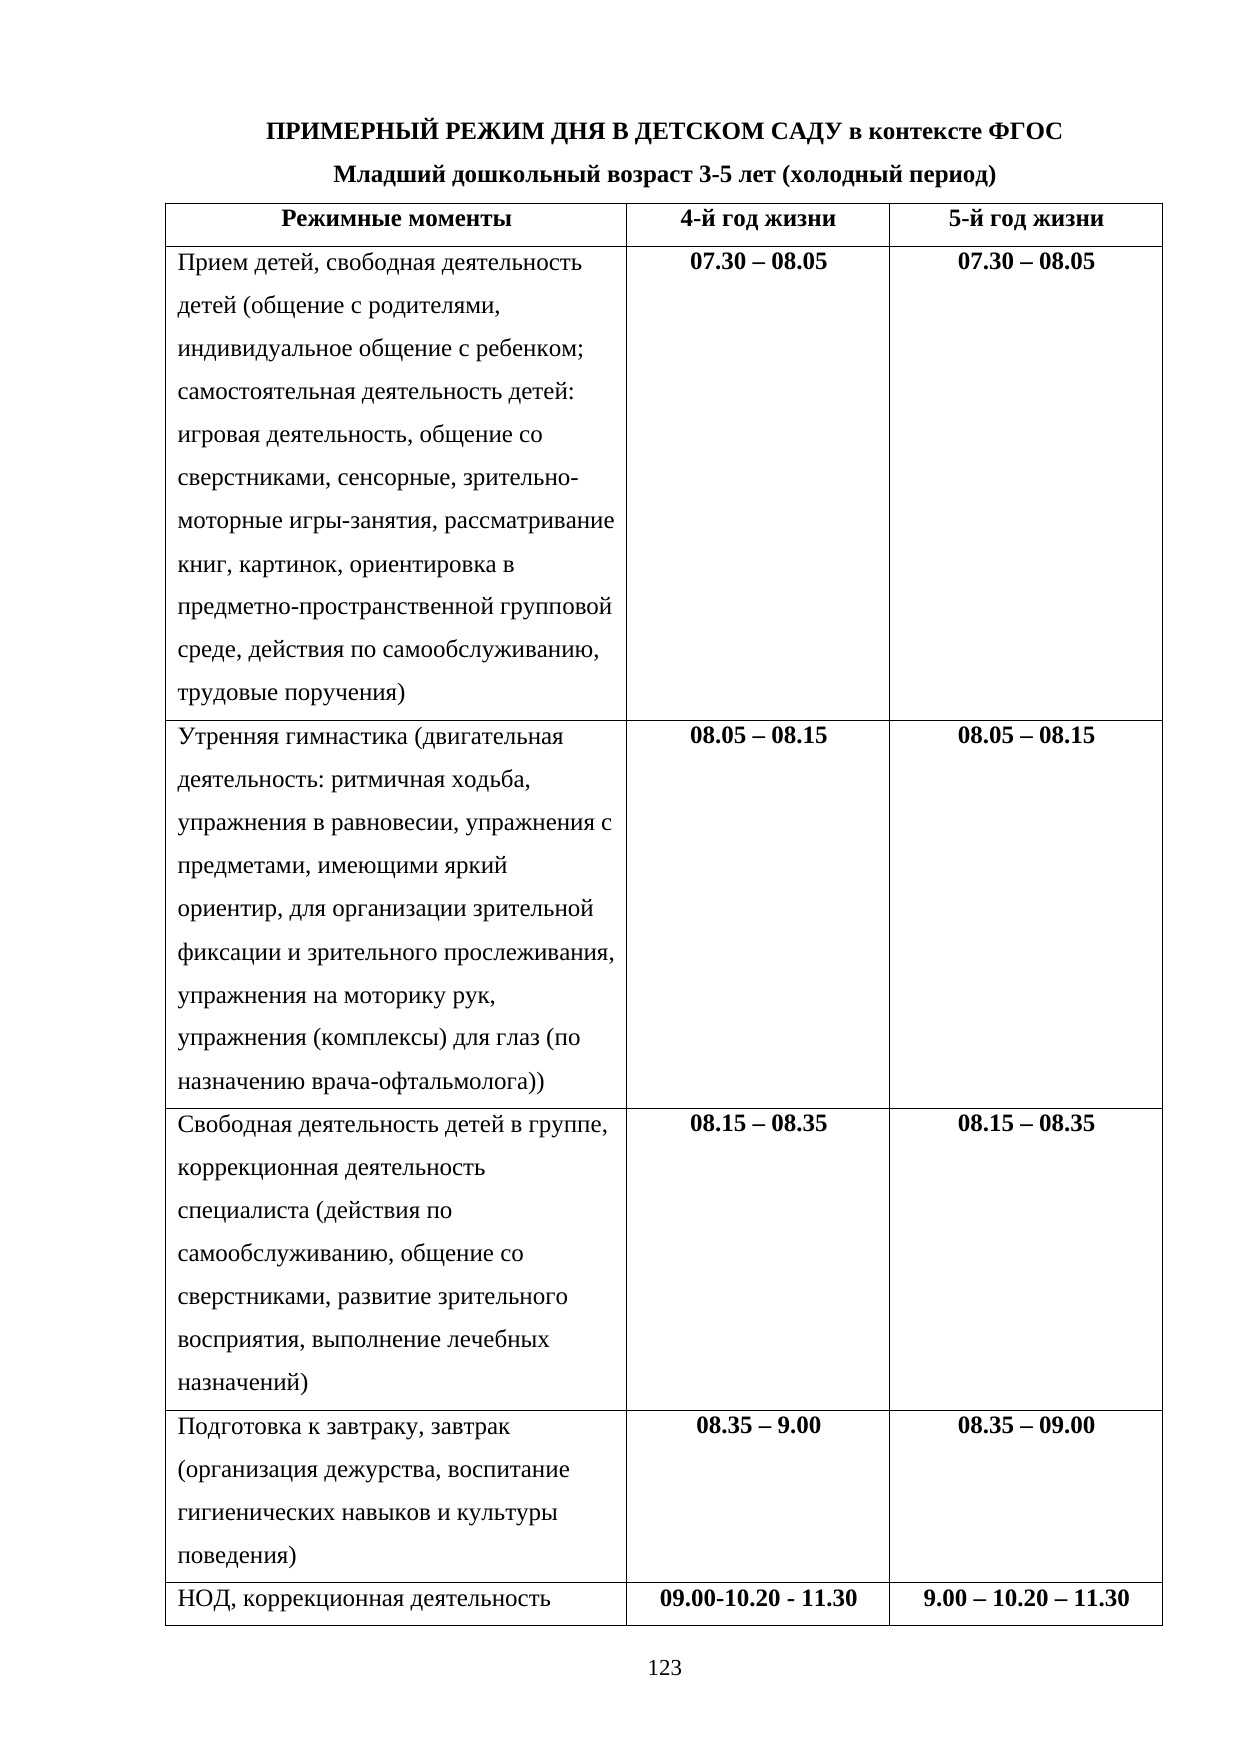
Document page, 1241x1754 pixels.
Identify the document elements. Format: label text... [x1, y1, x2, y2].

table_cell 08.05 – 08.15 [627, 721, 889, 1108]
table_cell 08.05 – 08.15 [890, 721, 1162, 1108]
table_cell 07.30 – 08.05 [890, 247, 1162, 720]
table_header 4-й год жизни [627, 204, 889, 246]
text Младший дошкольный возраст 3-5 лет (холодный период) [331, 159, 998, 188]
table_cell Подготовка к завтраку, завтрак (организация дежурства, воспитание гигиенических навыков и культуры поведения) [166, 1411, 626, 1582]
table_cell 08.35 – 9.00 [627, 1411, 889, 1582]
table_cell 08.15 – 08.35 [890, 1109, 1162, 1410]
table_header Режимные моменты [166, 204, 626, 246]
table_cell Прием детей, свободная деятельность детей (общение с родителями, индивидуальное общение с ребенком; самостоятельная деятельность детей: игровая деятельность, общение со сверстниками, сенсорные, зрительно- моторные игры-занятия, рассматривание книг, картинок, ориентировка в предметно-пространственной групповой среде, действия по самообслуживанию, трудовые поручения) [166, 247, 626, 720]
table_cell 9.00 – 10.20 – 11.30 [890, 1583, 1162, 1625]
table_cell Свободная деятельность детей в группе, коррекционная деятельность специалиста (действия по самообслуживанию, общение со сверстниками, развитие зрительного восприятия, выполнение лечебных назначений) [166, 1109, 626, 1410]
table_cell 08.35 – 09.00 [890, 1411, 1162, 1582]
table_cell Утренняя гимнастика (двигательная деятельность: ритмичная ходьба, упражнения в равновесии, упражнения с предметами, имеющими яркий ориентир, для организации зрительной фиксации и зрительного прослеживания, упражнения на моторику рук, упражнения (комплексы) для глаз (по назначению врача-офтальмолога)) [166, 721, 626, 1108]
table_header 5-й год жизни [890, 204, 1162, 246]
table_cell 09.00-10.20 - 11.30 [627, 1583, 889, 1625]
table_cell НОД, коррекционная деятельность [166, 1583, 626, 1625]
table_cell 08.15 – 08.35 [627, 1109, 889, 1410]
table_cell 07.30 – 08.05 [627, 247, 889, 720]
subtitle ПРИМЕРНЫЙ РЕЖИМ ДНЯ В ДЕТСКОМ САДУ в контексте ФГОС [264, 116, 1065, 145]
